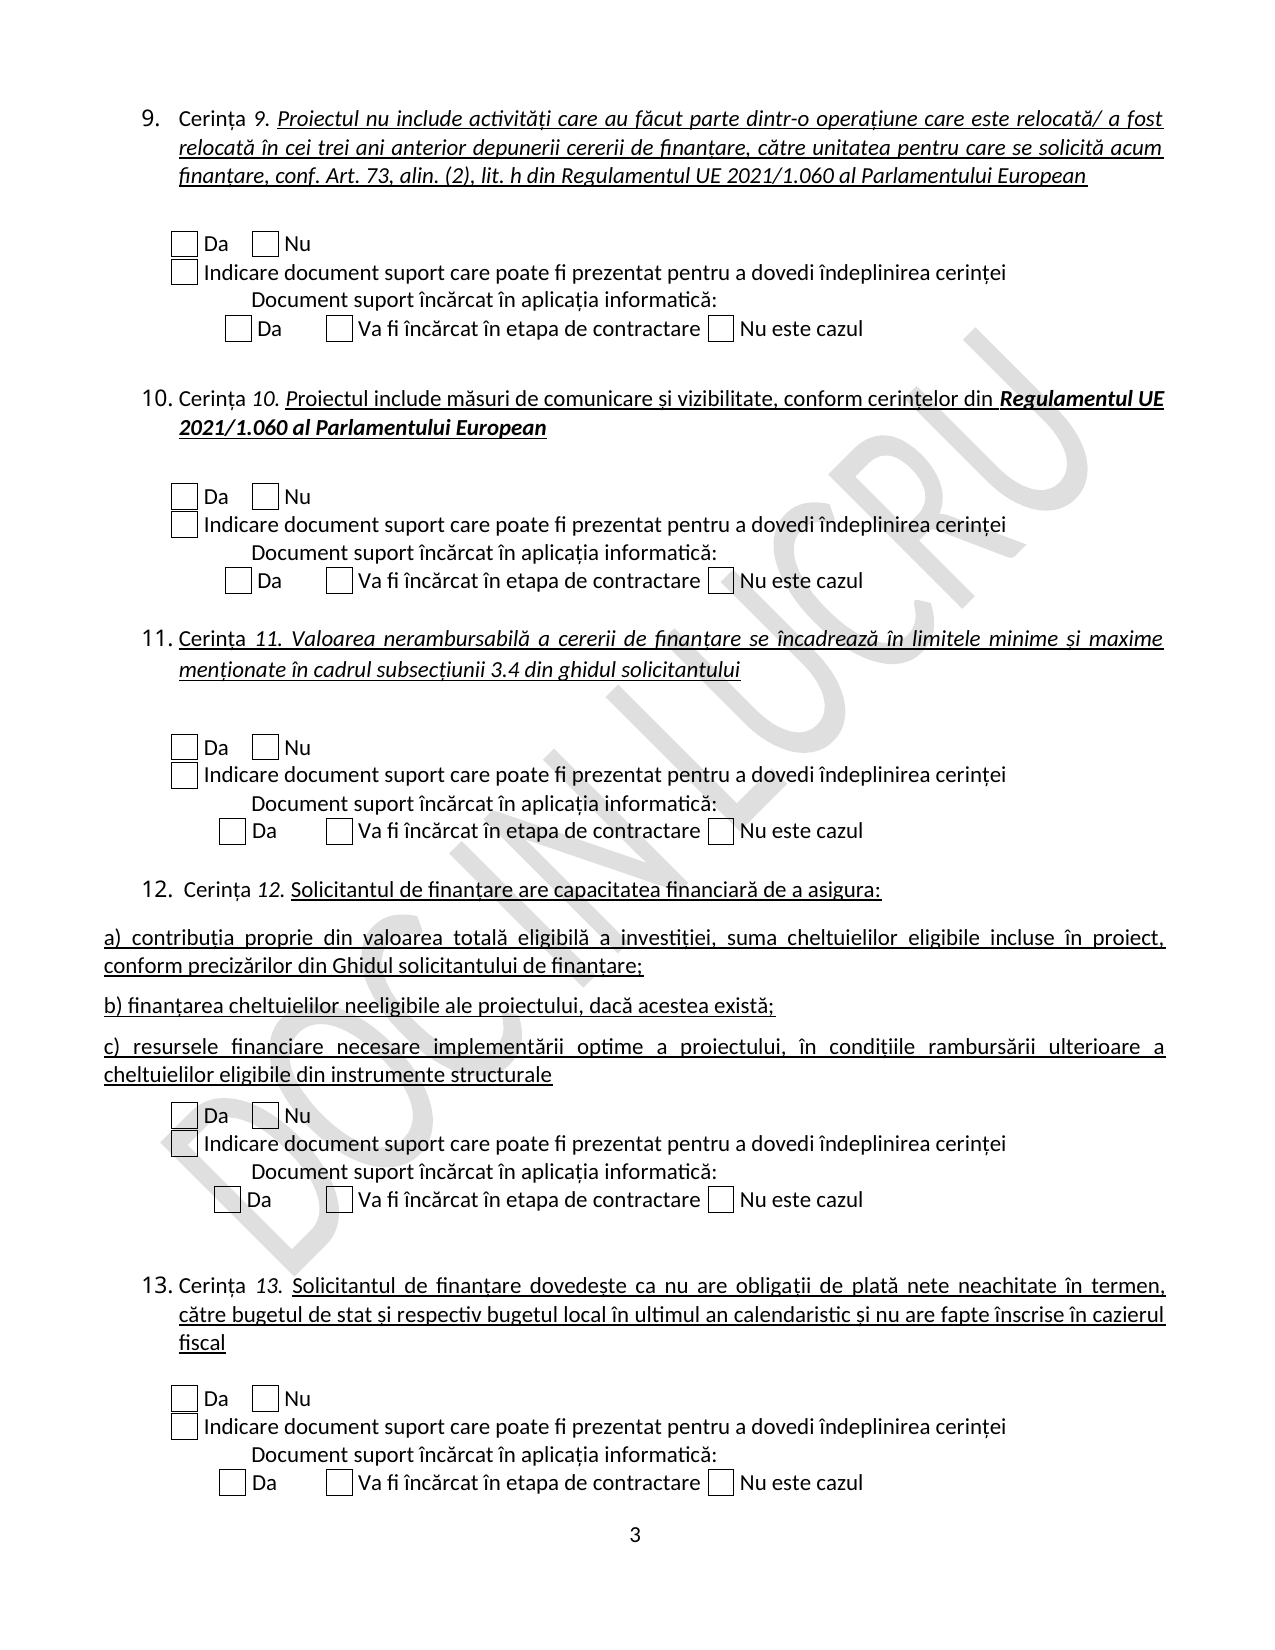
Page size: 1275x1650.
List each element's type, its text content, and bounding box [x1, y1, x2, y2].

list Da Va fi încărcat în etapa de contractare Nu este cazul [141, 817, 1167, 845]
list Document suport încărcat în aplicația informatică: [171, 789, 1167, 817]
list Document suport încărcat în aplicația informatică: [171, 538, 1167, 566]
list Da Nu [171, 1101, 1167, 1129]
list Document suport încărcat în aplicația informatică: [171, 1157, 1167, 1185]
list Indicare document suport care poate fi prezentat pentru a dovedi îndeplinirea cerinței [171, 761, 1167, 789]
list Document suport încărcat în aplicația informatică: [171, 1440, 1167, 1468]
text b) finanțarea cheltuielilor neeligibile ale proiectului, dacă acestea există; [103, 992, 1167, 1020]
list Cerința 12. Solicitantul de finanțare are capacitatea financiară de a asigura: [141, 873, 1167, 904]
list Da Va fi încărcat în etapa de contractare Nu este cazul [141, 566, 1167, 594]
list Cerința 11. Valoarea nerambursabilă a cererii de finanţare se încadrează în limitele minime și maxime menționate în cadrul subsecțiunii 3.4 din ghidul solicitantului [141, 622, 1167, 683]
text c) resursele financiare necesare implementării optime a proiectului, în condițiile rambursării ulterioare a cheltuielilor eligibile din instrumente structurale [103, 1032, 1167, 1088]
list Indicare document suport care poate fi prezentat pentru a dovedi îndeplinirea cerinței [171, 1129, 1167, 1157]
list Da Va fi încărcat în etapa de contractare Nu este cazul [141, 1468, 1167, 1496]
list Indicare document suport care poate fi prezentat pentru a dovedi îndeplinirea cerinței [171, 510, 1167, 538]
list Document suport încărcat în aplicația informatică: [171, 286, 1167, 314]
list Indicare document suport care poate fi prezentat pentru a dovedi îndeplinirea cerinței [171, 258, 1167, 286]
list Cerința 13. Solicitantul de finanțare dovedește ca nu are obligaţii de plată nete neachitate în termen, către bugetul de stat și respectiv bugetul local în ultimul an calendaristic și nu are fapte înscrise în cazierul fiscal [141, 1269, 1167, 1356]
list Indicare document suport care poate fi prezentat pentru a dovedi îndeplinirea cerinței [171, 1412, 1167, 1440]
list Da Nu [171, 482, 1167, 510]
list Da Nu [171, 733, 1167, 761]
list Da Va fi încărcat în etapa de contractare Nu este cazul [141, 314, 1167, 342]
list Da Nu [171, 1384, 1167, 1412]
list Da Nu [171, 229, 1167, 258]
list Cerința 10. Proiectul include măsuri de comunicare și vizibilitate, conform cerințelor din Regulamentul UE 2021/1.060 al Parlamentului European [141, 382, 1167, 441]
text a) contribuția proprie din valoarea totală eligibilă a investiției, suma cheltuielilor eligibile incluse în proiect, conform precizărilor din Ghidul solicitantului de finanțare; [103, 923, 1167, 979]
list Da Va fi încărcat în etapa de contractare Nu este cazul [141, 1185, 1167, 1213]
list Cerința 9. Proiectul nu include activități care au făcut parte dintr-o operațiune care este relocată/ a fost relocată în cei trei ani anterior depunerii cererii de finanțare, către unitatea pentru care se solicită acum finanțare, conf. Art. 73, alin. (2), lit. h din Regulamentul UE 2021/1.060 al Parlamentului European [141, 102, 1167, 189]
